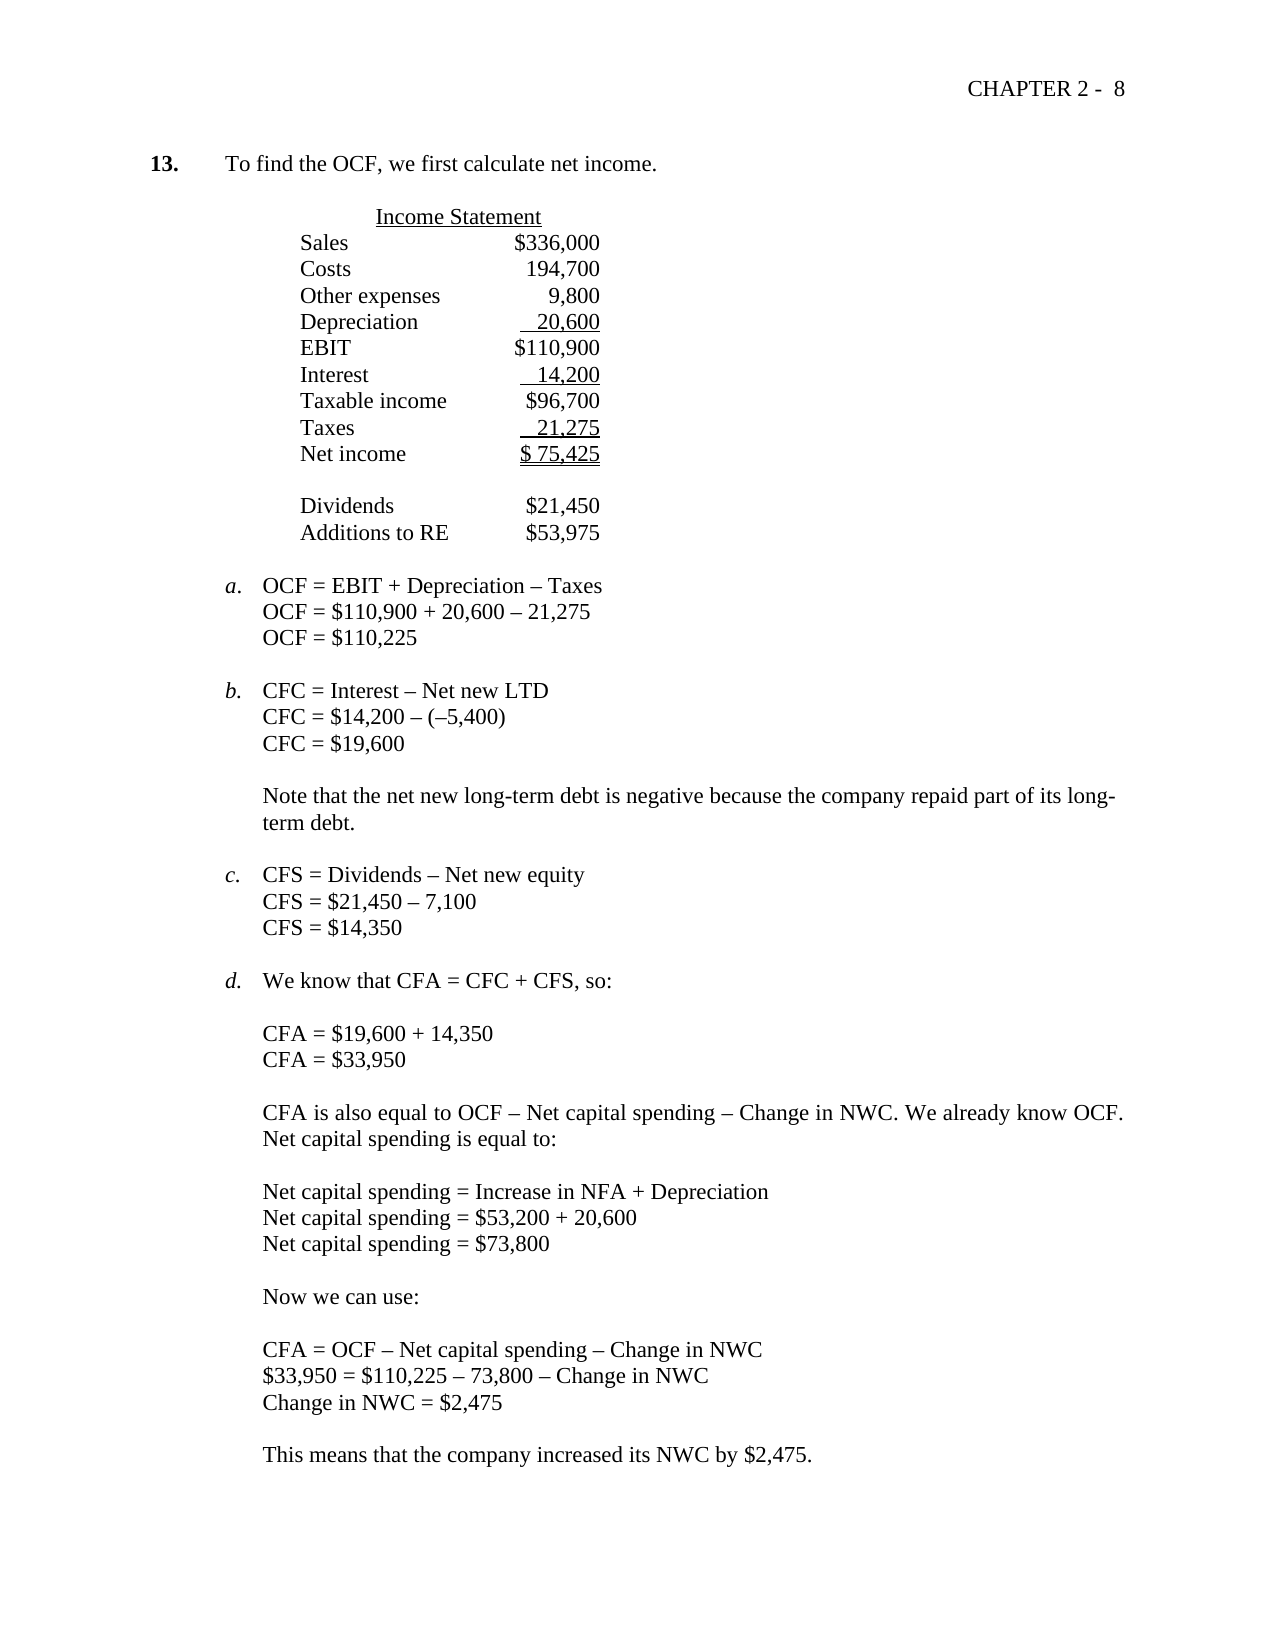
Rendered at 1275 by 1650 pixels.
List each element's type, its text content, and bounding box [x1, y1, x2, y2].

text Net income $ 75,425 [150, 440, 1125, 466]
text d. We know that CFA = CFC + CFS, so: [225, 967, 1125, 993]
text Net capital spending = $53,200 + 20,600 [225, 1204, 1125, 1231]
text Costs 194,700 [150, 255, 1125, 282]
text Other expenses 9,800 [150, 282, 1125, 308]
text CFS = $14,350 [150, 914, 1125, 941]
text Taxable income $96,700 [150, 387, 1125, 413]
text Income Statement [150, 203, 1125, 229]
text $33,950 = $110,225 – 73,800 – Change in NWC [225, 1362, 1125, 1389]
text CFA is also equal to OCF – Net capital spending – Change in NWC. We already know OCF. Net capital spending is equal to: [262, 1099, 1125, 1151]
text Now we can use: [225, 1283, 1125, 1309]
text CFA = $19,600 + 14,350 [150, 1020, 1125, 1046]
text c. CFS = Dividends – Net new equity [150, 862, 1125, 888]
text Interest 14,200 [150, 361, 1125, 387]
text term debt. [244, 809, 1125, 835]
text Taxes 21,275 [150, 413, 1125, 440]
text Net capital spending = $73,800 [225, 1231, 1125, 1257]
text CFS = $21,450 – 7,100 [150, 888, 1125, 914]
text CFC = $14,200 – (–5,400) [150, 703, 1125, 730]
text OCF = $110,225 [225, 624, 1125, 651]
text CFA = $33,950 [150, 1046, 1125, 1072]
text Dividends $21,450 [150, 493, 1125, 519]
text Change in NWC = $2,475 [225, 1389, 1125, 1415]
text 13. To find the OCF, we first calculate net income. [150, 150, 1125, 176]
text This means that the company increased its NWC by $2,475. [150, 1441, 1125, 1468]
text Depreciation 20,600 [150, 308, 1125, 334]
text Sales $336,000 [150, 229, 1125, 255]
text CFA = OCF – Net capital spending – Change in NWC [225, 1336, 1125, 1362]
text b. CFC = Interest – Net new LTD [150, 677, 1125, 703]
text Net capital spending = Increase in NFA + Depreciation [225, 1178, 1125, 1204]
text a. OCF = EBIT + Depreciation – Taxes [150, 572, 1125, 598]
text OCF = $110,900 + 20,600 – 21,275 [225, 598, 1125, 624]
text Additions to RE $53,975 [150, 519, 1125, 545]
text Note that the net new long-term debt is negative because the company repaid part of its long- [244, 782, 1125, 809]
text CFC = $19,600 [150, 730, 1125, 756]
text EBIT $110,900 [150, 334, 1125, 361]
